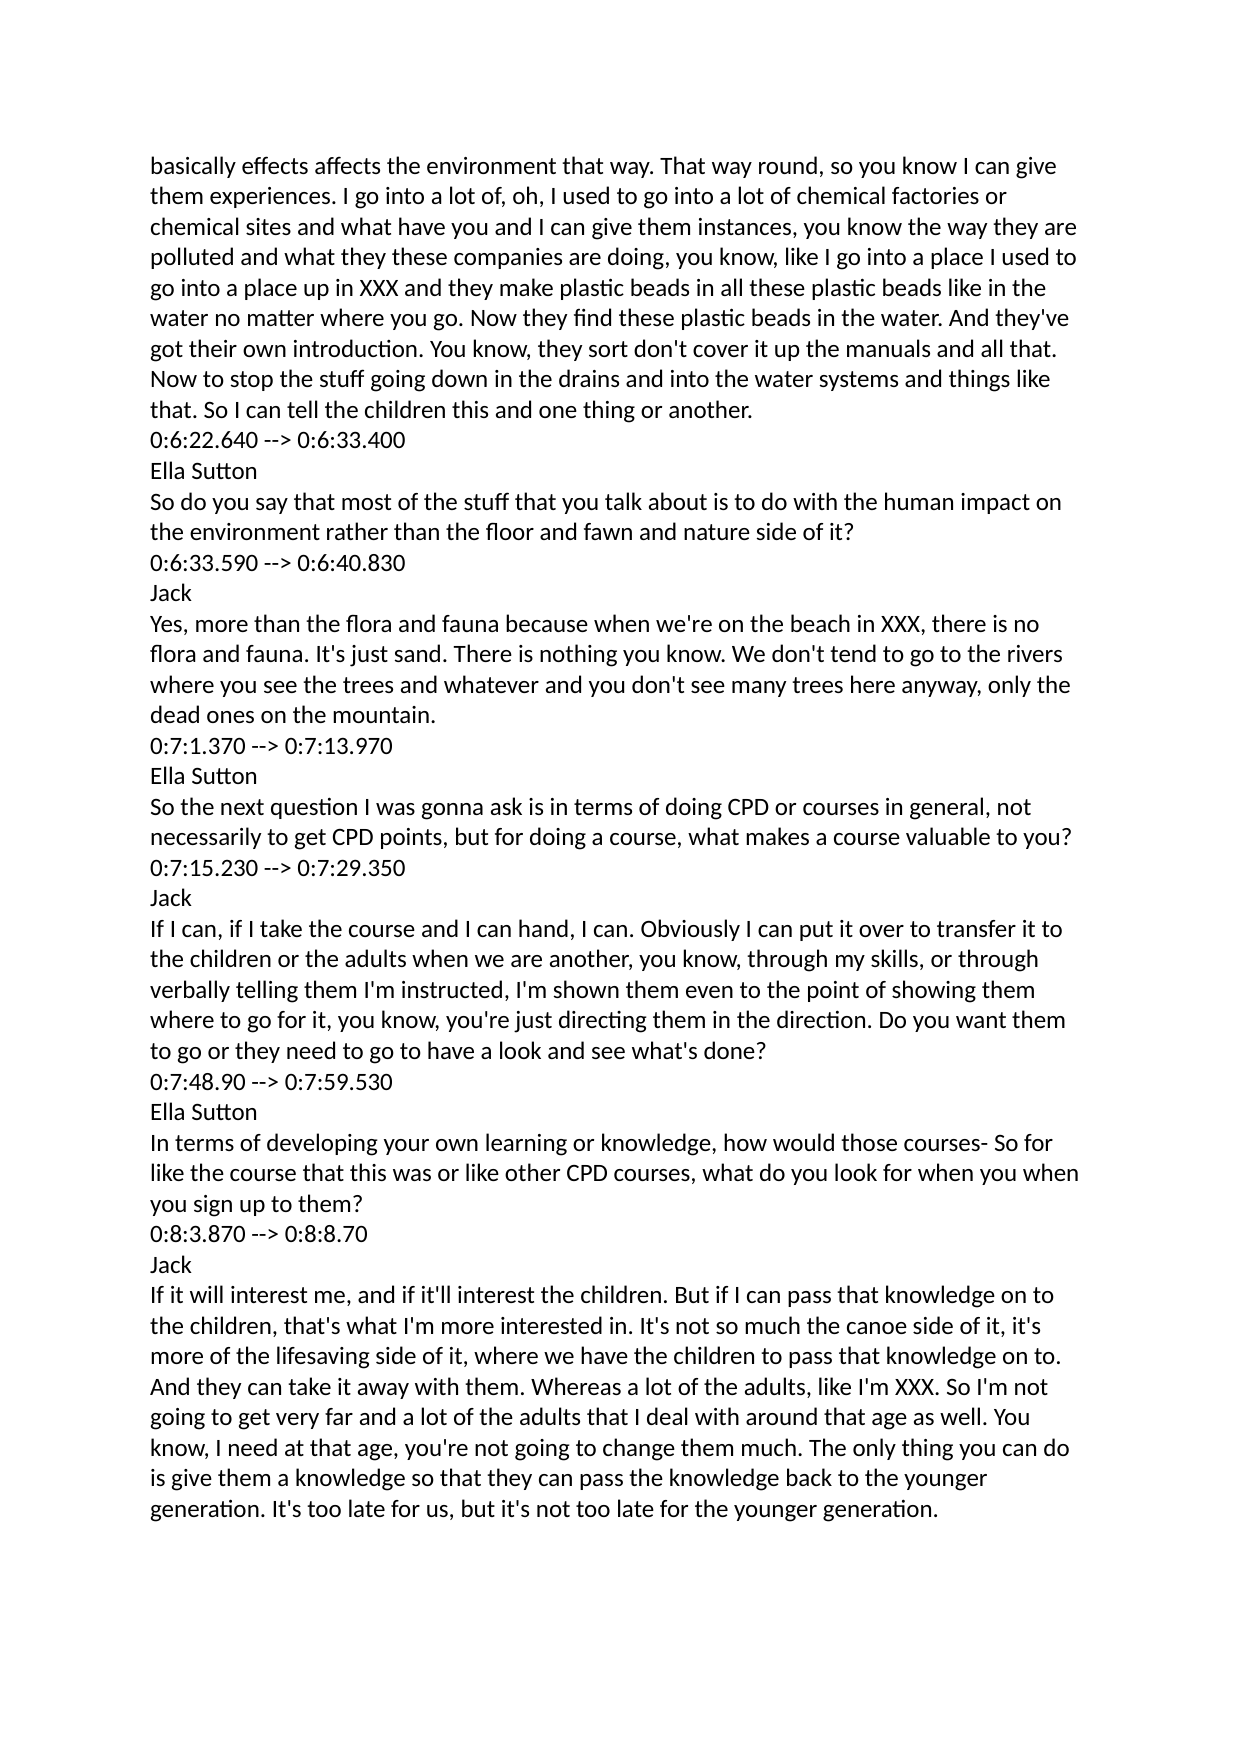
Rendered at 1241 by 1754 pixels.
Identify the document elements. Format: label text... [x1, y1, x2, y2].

text 0:8:3.870 --> 0:8:8.70 Jack If it will interest me, and if it'll interest the children. But if I can pass that knowledge on to the children, that's what I'm more interested in. It's not so much the canoe side of it, it's more of the lifesaving side of it, where we have the children to pass that knowledge on to. And they can take it away with them. Whereas a lot of the adults, like I'm XXX. So I'm not going to get very far and a lot of the adults that I deal with around that age as well. You know, I need at that age, you're not going to change them much. The only thing you can do is give them a knowledge so that they can pass the knowledge back to the younger generation. It's too late for us, but it's not too late for the younger generation. [150, 1218, 1090, 1523]
text 0:7:48.90 --> 0:7:59.530 Ella Sutton In terms of developing your own learning or knowledge, how would those courses- So for like the course that this was or like other CPD courses, what do you look for when you when you sign up to them? [150, 1066, 1090, 1218]
text 0:7:1.370 --> 0:7:13.970 Ella Sutton So the next question I was gonna ask is in terms of doing CPD or courses in general, not necessarily to get CPD points, but for doing a course, what makes a course valuable to you? [150, 730, 1090, 852]
text 0:6:33.590 --> 0:6:40.830 Jack Yes, more than the flora and fauna because when we're on the beach in XXX, there is no flora and fauna. It's just sand. There is nothing you know. We don't tend to go to the rivers where you see the trees and whatever and you don't see many trees here anyway, only the dead ones on the mountain. [150, 547, 1090, 730]
text 0:6:22.640 --> 0:6:33.400 Ella Sutton So do you say that most of the stuff that you talk about is to do with the human impact on the environment rather than the floor and fawn and nature side of it? [150, 425, 1090, 547]
text 0:7:15.230 --> 0:7:29.350 Jack If I can, if I take the course and I can hand, I can. Obviously I can put it over to transfer it to the children or the adults when we are another, you know, through my skills, or through verbally telling them I'm instructed, I'm shown them even to the point of showing them where to go for it, you know, you're just directing them in the direction. Do you want them to go or they need to go to have a look and see what's done? [150, 852, 1090, 1066]
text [150, 150, 1090, 425]
